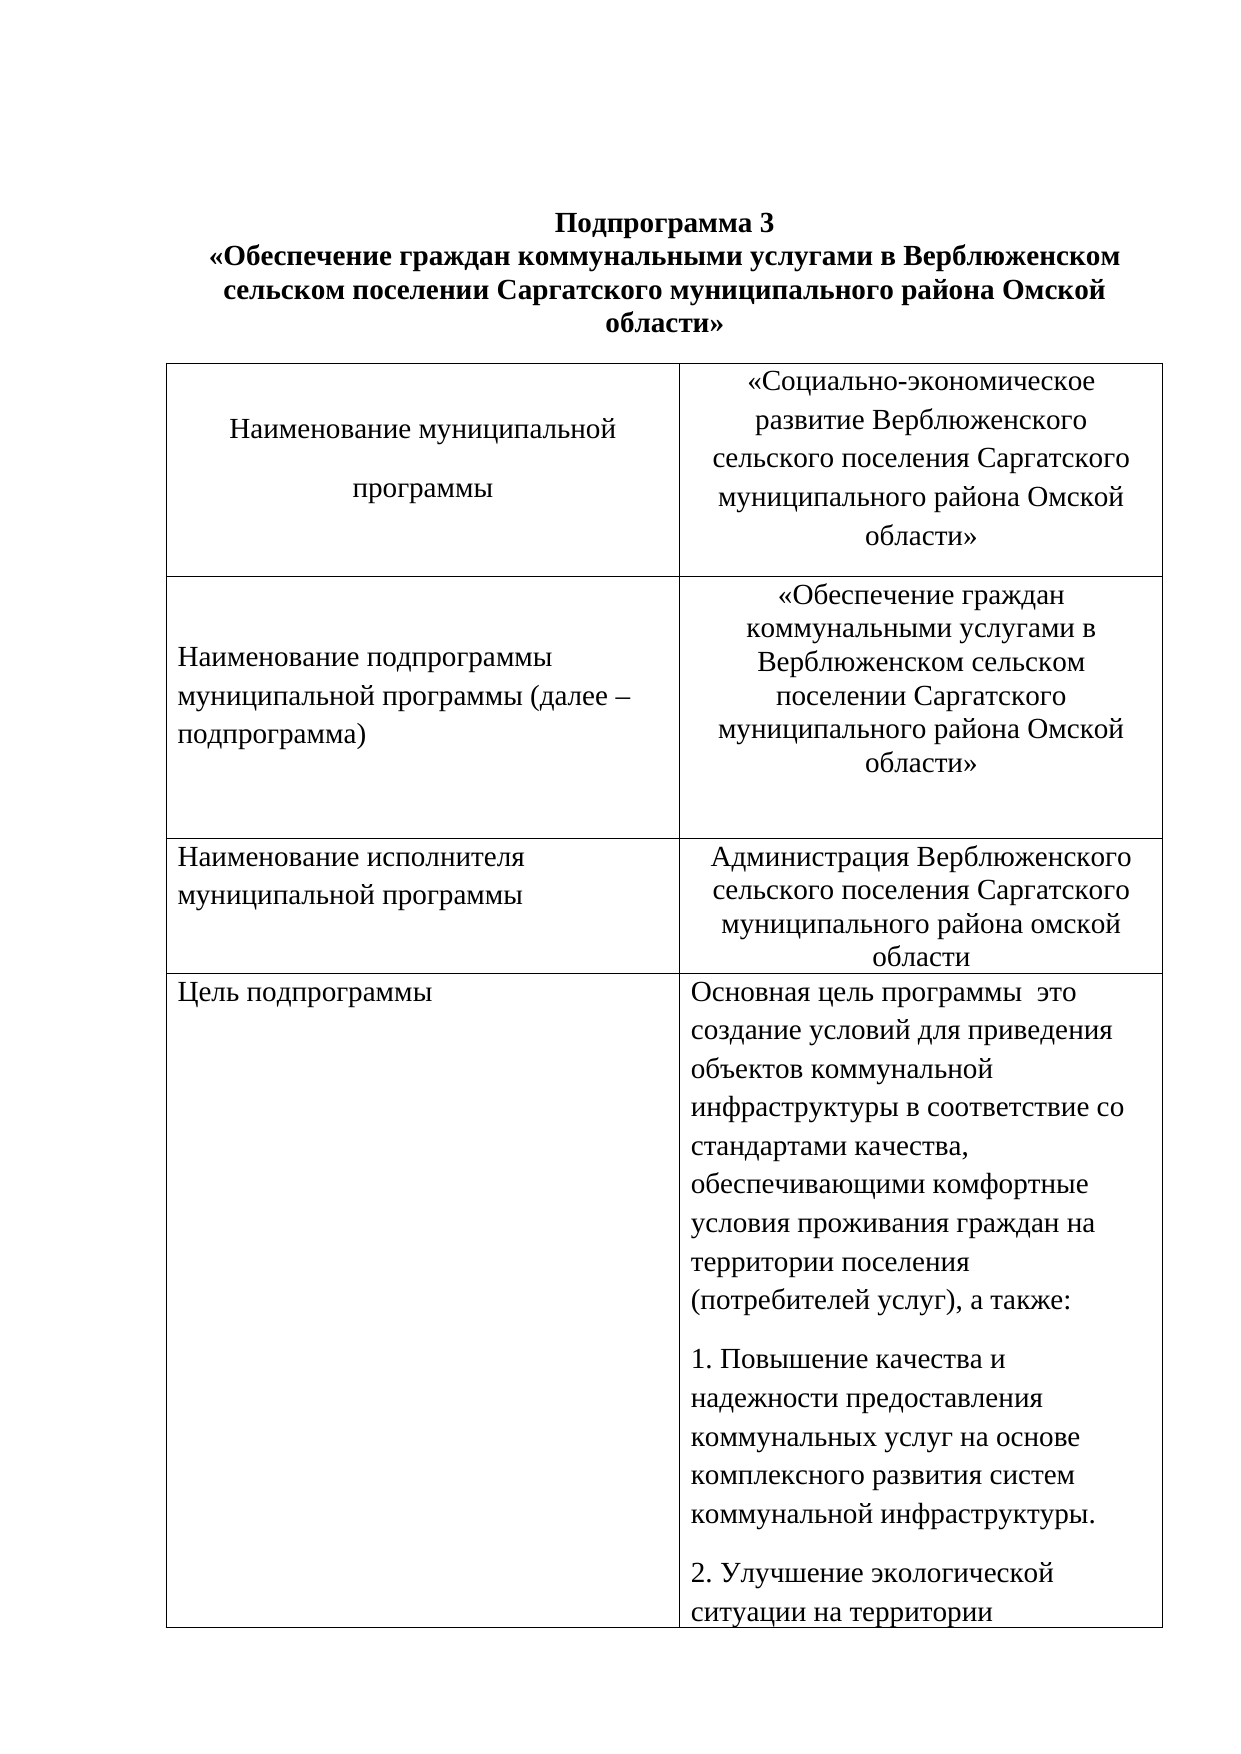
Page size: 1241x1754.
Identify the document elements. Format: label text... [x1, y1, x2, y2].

table_cell Администрация Верблюженского сельского поселения Саргатского муниципального района омской области [680, 839, 1162, 973]
table_cell «Обеспечение граждан коммунальными услугами в Верблюженском сельском поселении Саргатского муниципального района Омской области» [680, 577, 1162, 838]
table_cell Цель подпрограммы [167, 974, 679, 1627]
text «Обеспечение граждан коммунальными услугами в Верблюженском сельском поселении Саргатского муниципального района Омской области» [177, 238, 1152, 339]
text Подпрограмма 3 [177, 205, 1152, 238]
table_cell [680, 974, 1162, 1627]
table_header «Социально-экономическое развитие Верблюженского сельского поселения Саргатского муниципального района Омской области» [680, 364, 1162, 576]
table_header Наименование муниципальной программы [167, 364, 679, 576]
table_cell Наименование подпрограммы муниципальной программы (далее – подпрограмма) [167, 577, 679, 838]
table_cell Наименование исполнителя муниципальной программы [167, 839, 679, 973]
